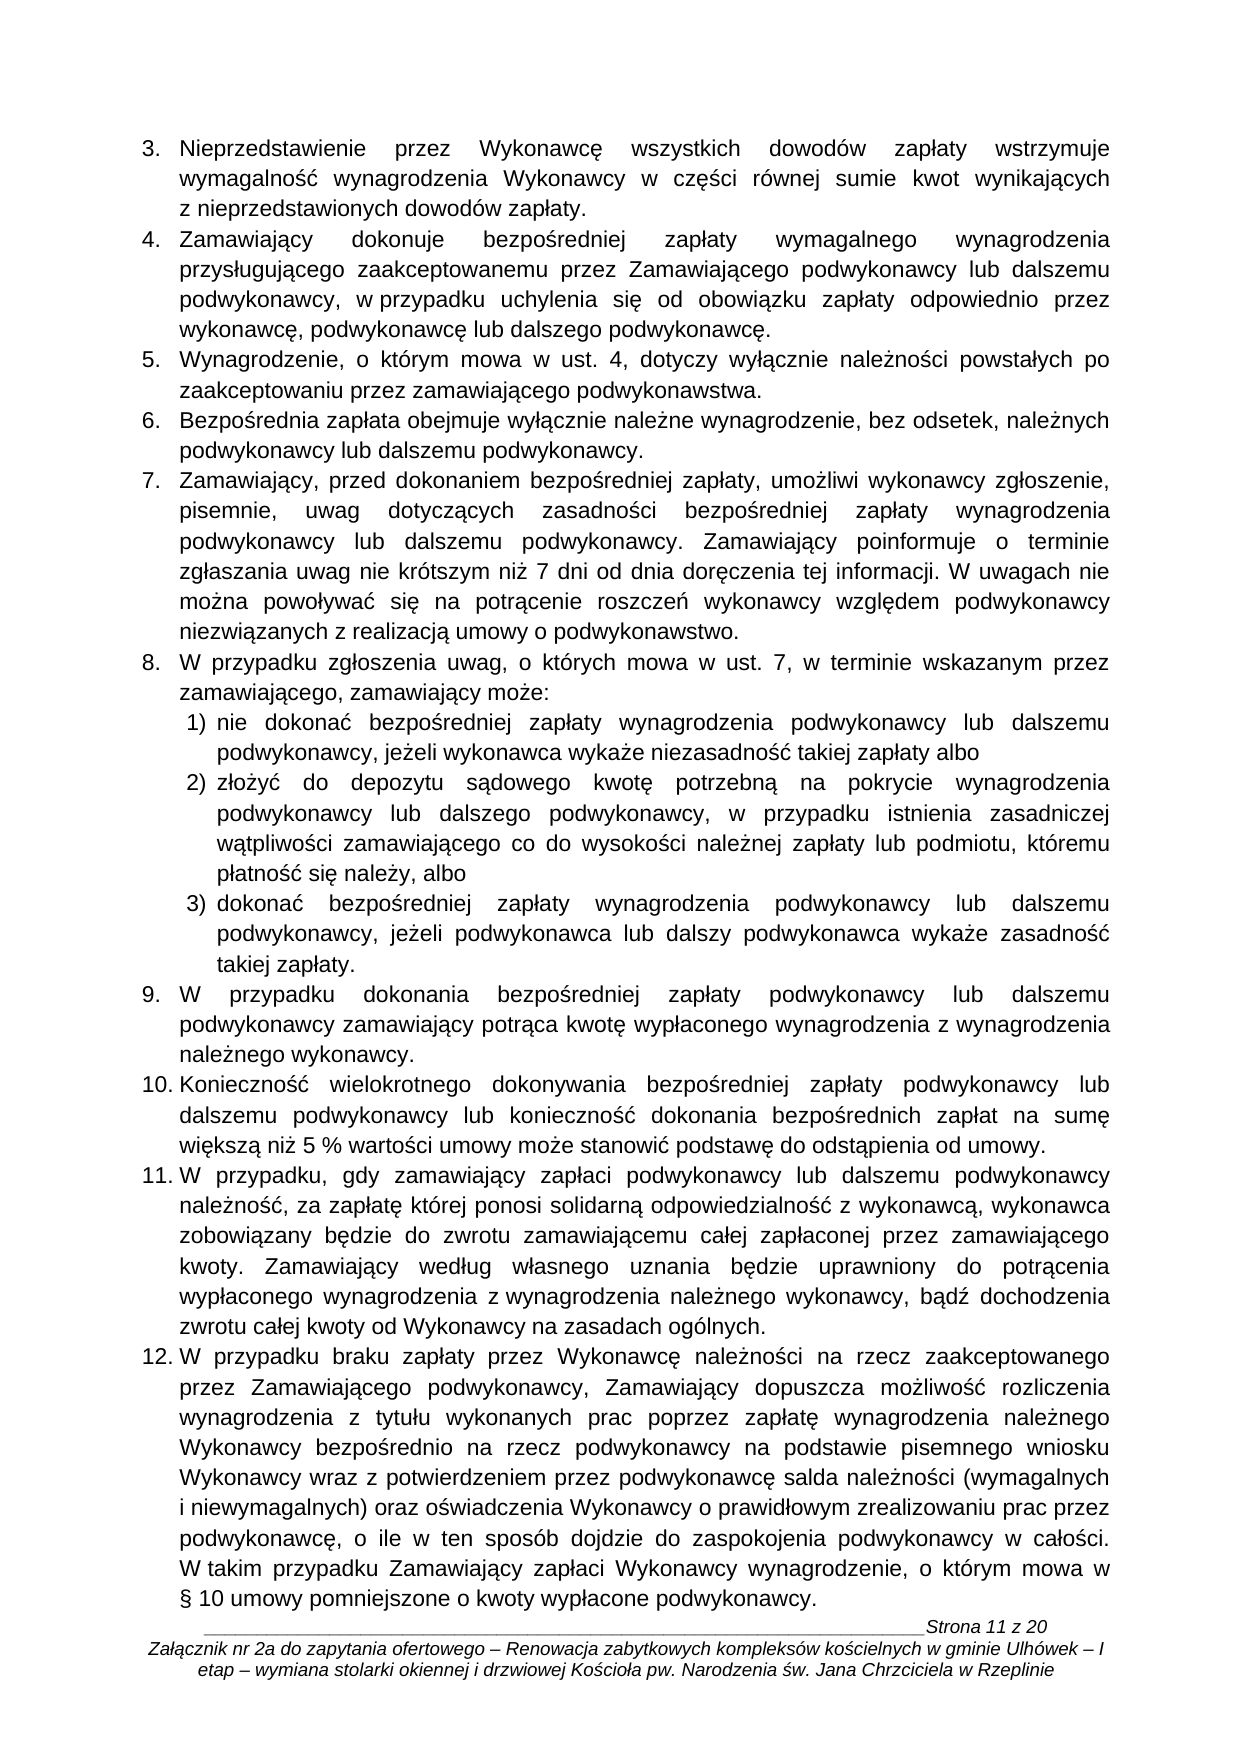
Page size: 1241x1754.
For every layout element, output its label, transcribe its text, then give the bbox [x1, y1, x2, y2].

list Nieprzedstawienie przez Wykonawcę wszystkich dowodów zapłaty wstrzymuje wymagalność wynagrodzenia Wykonawcy w części równej sumie kwot wynikających z nieprzedstawionych dowodów zapłaty. [142, 135, 1110, 222]
list W przypadku braku zapłaty przez Wykonawcę należności na rzecz zaakceptowanego przez Zamawiającego podwykonawcy, Zamawiający dopuszcza możliwość rozliczenia wynagrodzenia z tytułu wykonanych prac poprzez zapłatę wynagrodzenia należnego Wykonawcy bezpośrednio na rzecz podwykonawcy na podstawie pisemnego wniosku Wykonawcy wraz z potwierdzeniem przez podwykonawcę salda należności (wymagalnych i niewymagalnych) oraz oświadczenia Wykonawcy o prawidłowym zrealizowaniu prac przez podwykonawcę, o ile w ten sposób dojdzie do zaspokojenia podwykonawcy w całości. W takim przypadku Zamawiający zapłaci Wykonawcy wynagrodzenie, o którym mowa w § 10 umowy pomniejszone o kwoty wypłacone podwykonawcy. [142, 1343, 1110, 1611]
list W przypadku zgłoszenia uwag, o których mowa w ust. 7, w terminie wskazanym przez zamawiającego, zamawiający może: [142, 648, 1110, 705]
list złożyć do depozytu sądowego kwotę potrzebną na pokrycie wynagrodzenia podwykonawcy lub dalszego podwykonawcy, w przypadku istnienia zasadniczej wątpliwości zamawiającego co do wysokości należnej zapłaty lub podmiotu, któremu płatność się należy, albo [186, 769, 1110, 886]
list Wynagrodzenie, o którym mowa w ust. 4, dotyczy wyłącznie należności powstałych po zaakceptowaniu przez zamawiającego podwykonawstwa. [142, 346, 1110, 403]
list W przypadku dokonania bezpośredniej zapłaty podwykonawcy lub dalszemu podwykonawcy zamawiający potrąca kwotę wypłaconego wynagrodzenia z wynagrodzenia należnego wykonawcy. [142, 981, 1110, 1067]
list Konieczność wielokrotnego dokonywania bezpośredniej zapłaty podwykonawcy lub dalszemu podwykonawcy lub konieczność dokonania bezpośrednich zapłat na sumę większą niż 5 % wartości umowy może stanowić podstawę do odstąpienia od umowy. [142, 1071, 1110, 1158]
list Zamawiający dokonuje bezpośredniej zapłaty wymagalnego wynagrodzenia przysługującego zaakceptowanemu przez Zamawiającego podwykonawcy lub dalszemu podwykonawcy, w przypadku uchylenia się od obowiązku zapłaty odpowiednio przez wykonawcę, podwykonawcę lub dalszego podwykonawcę. [142, 226, 1110, 342]
list Bezpośrednia zapłata obejmuje wyłącznie należne wynagrodzenie, bez odsetek, należnych podwykonawcy lub dalszemu podwykonawcy. [142, 407, 1110, 463]
list nie dokonać bezpośredniej zapłaty wynagrodzenia podwykonawcy lub dalszemu podwykonawcy, jeżeli wykonawca wykaże niezasadność takiej zapłaty albo [186, 709, 1110, 765]
list Zamawiający, przed dokonaniem bezpośredniej zapłaty, umożliwi wykonawcy zgłoszenie, pisemnie, uwag dotyczących zasadności bezpośredniej zapłaty wynagrodzenia podwykonawcy lub dalszemu podwykonawcy. Zamawiający poinformuje o terminie zgłaszania uwag nie krótszym niż 7 dni od dnia doręczenia tej informacji. W uwagach nie można powoływać się na potrącenie roszczeń wykonawcy względem podwykonawcy niezwiązanych z realizacją umowy o podwykonawstwo. [142, 467, 1110, 644]
list dokonać bezpośredniej zapłaty wynagrodzenia podwykonawcy lub dalszemu podwykonawcy, jeżeli podwykonawca lub dalszy podwykonawca wykaże zasadność takiej zapłaty. [186, 890, 1110, 977]
list W przypadku, gdy zamawiający zapłaci podwykonawcy lub dalszemu podwykonawcy należność, za zapłatę której ponosi solidarną odpowiedzialność z wykonawcą, wykonawca zobowiązany będzie do zwrotu zamawiającemu całej zapłaconej przez zamawiającego kwoty. Zamawiający według własnego uznania będzie uprawniony do potrącenia wypłaconego wynagrodzenia z wynagrodzenia należnego wykonawcy, bądź dochodzenia zwrotu całej kwoty od Wykonawcy na zasadach ogólnych. [142, 1162, 1110, 1339]
